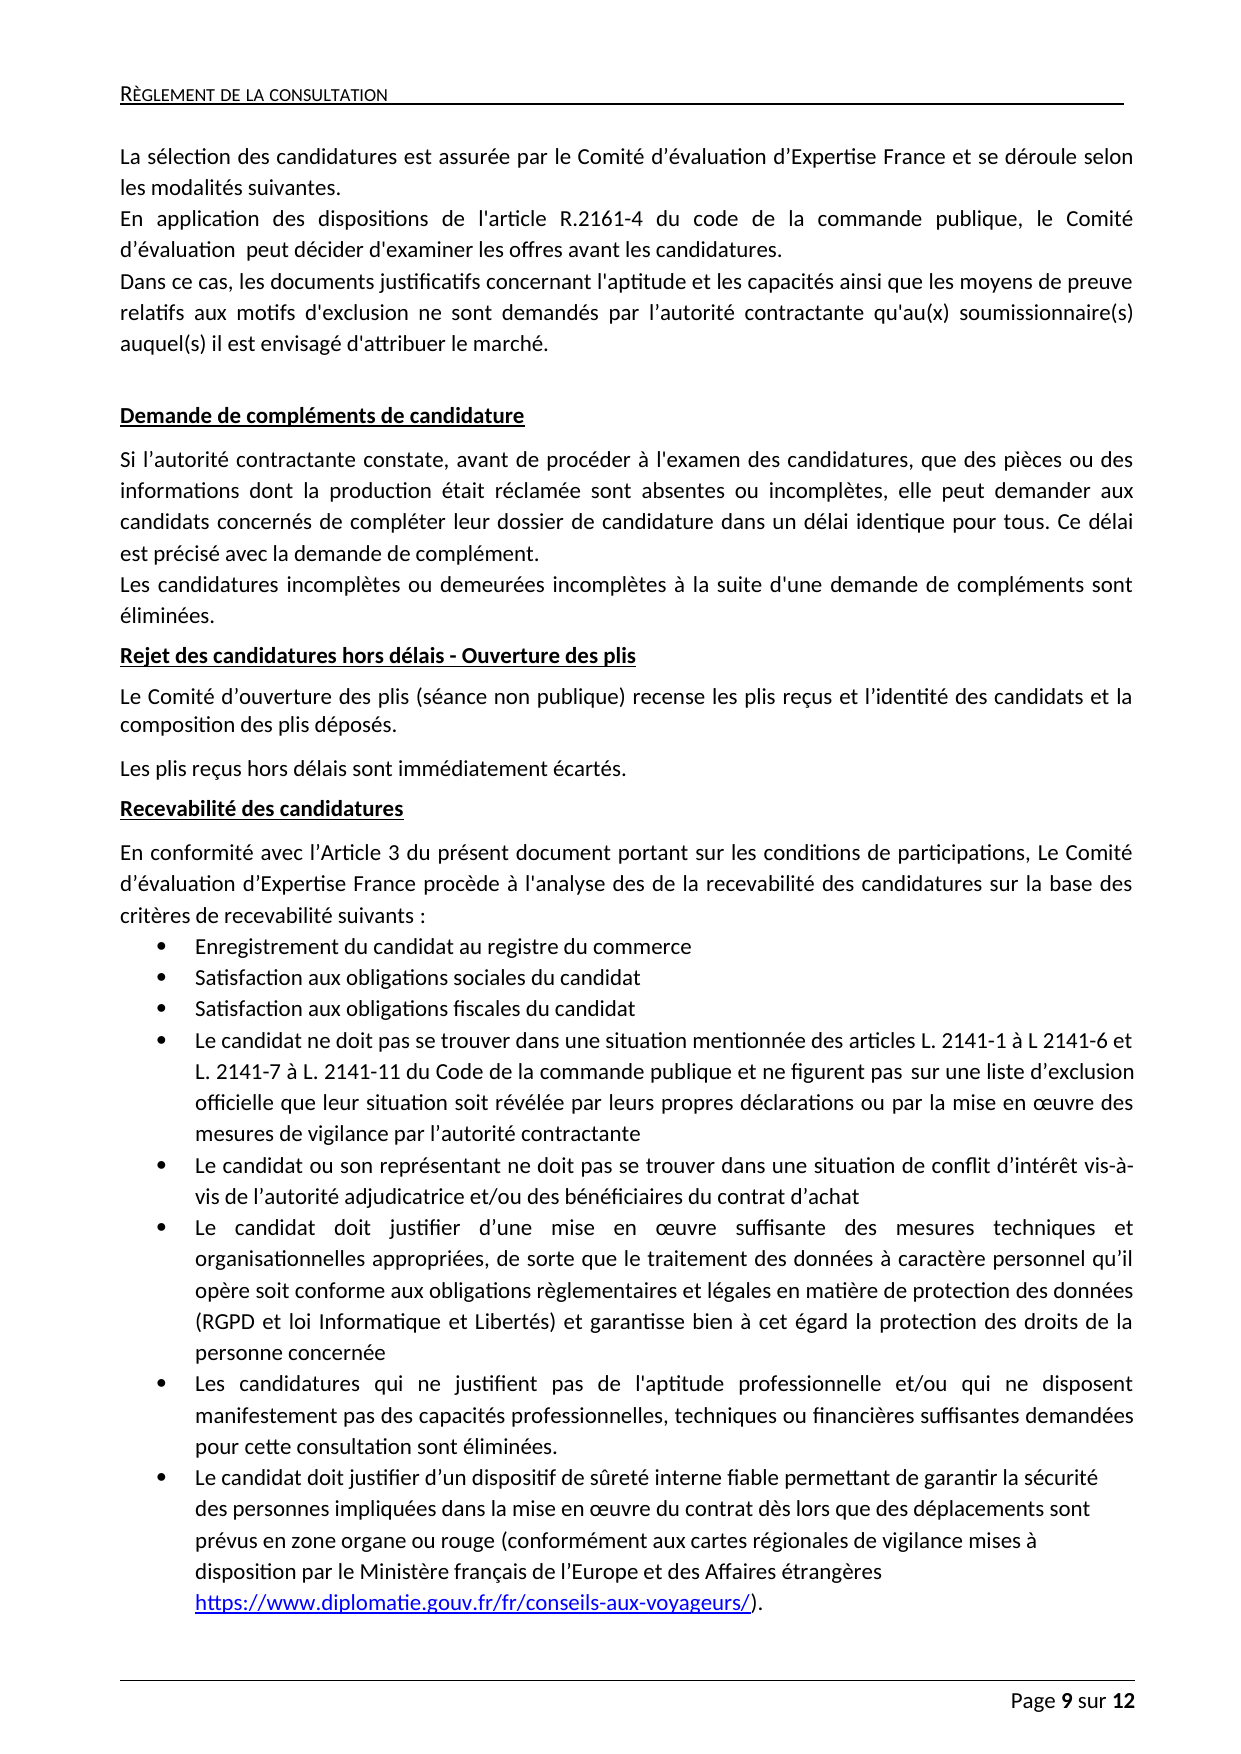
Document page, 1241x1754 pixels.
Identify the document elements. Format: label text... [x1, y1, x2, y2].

list Le candidat ne doit pas se trouver dans une situation mentionnée des articles L. 2141-1 à L 2141-6 et L. 2141-7 à L. 2141-11 du Code de la commande publique et ne figurent pas sur une liste d’exclusion officielle que leur situation soit révélée par leurs propres déclarations ou par la mise en œuvre des mesures de vigilance par l’autorité contractante [157, 1022, 1135, 1147]
list Le candidat doit justifier d’une mise en œuvre suffisante des mesures techniques et organisationnelles appropriées, de sorte que le traitement des données à caractère personnel qu’il opère soit conforme aux obligations règlementaires et légales en matière de protection des données (RGPD et loi Informatique et Libertés) et garantisse bien à cet égard la protection des droits de la personne concernée [157, 1210, 1135, 1366]
text En conformité avec l’Article 3 du présent document portant sur les conditions de participations, Le Comité d’évaluation d’Expertise France procède à l'analyse des de la recevabilité des candidatures sur la base des critères de recevabilité suivants : [120, 835, 1135, 929]
text Si l’autorité contractante constate, avant de procéder à l'examen des candidatures, que des pièces ou des informations dont la production était réclamée sont absentes ou incomplètes, elle peut demander aux candidats concernés de compléter leur dossier de candidature dans un délai identique pour tous. Ce délai est précisé avec la demande de complément. [120, 442, 1135, 567]
list Le candidat ou son représentant ne doit pas se trouver dans une situation de conflit d’intérêt vis-à-vis de l’autorité adjudicatrice et/ou des bénéficiaires du contrat d’achat [157, 1147, 1135, 1210]
text Le Comité d’ouverture des plis (séance non publique) recense les plis reçus et l’identité des candidats et la composition des plis déposés. [120, 682, 1135, 738]
list Satisfaction aux obligations fiscales du candidat [157, 991, 1135, 1022]
list Enregistrement du candidat au registre du commerce [157, 929, 1135, 960]
text Les candidatures incomplètes ou demeurées incomplètes à la suite d'une demande de compléments sont éliminées. [120, 567, 1135, 629]
text En application des dispositions de l'article R.2161-4 du code de la commande publique, le Comité d’évaluation peut décider d'examiner les offres avant les candidatures. [120, 201, 1135, 264]
text Les plis reçus hors délais sont immédiatement écartés. [120, 751, 1135, 782]
list Les candidatures qui ne justifient pas de l'aptitude professionnelle et/ou qui ne disposent manifestement pas des capacités professionnelles, techniques ou financières suffisantes demandées pour cette consultation sont éliminées. [157, 1366, 1135, 1460]
list Le candidat doit justifier d’un dispositif de sûreté interne fiable permettant de garantir la sécurité des personnes impliquées dans la mise en œuvre du contrat dès lors que des déplacements sont prévus en zone organe ou rouge (conformément aux cartes régionales de vigilance mises à disposition par le Ministère français de l’Europe et des Affaires étrangères https://www.diplomatie.gouv.fr/fr/conseils-aux-voyageurs/). [157, 1460, 1135, 1616]
subtitle Demande de compléments de candidature [120, 401, 1135, 429]
subtitle Rejet des candidatures hors délais - Ouverture des plis [120, 642, 1135, 670]
subtitle Recevabilité des candidatures [120, 794, 1135, 822]
text La sélection des candidatures est assurée par le Comité d’évaluation d’Expertise France et se déroule selon les modalités suivantes. [120, 139, 1135, 201]
text Dans ce cas, les documents justificatifs concernant l'aptitude et les capacités ainsi que les moyens de preuve relatifs aux motifs d'exclusion ne sont demandés par l’autorité contractante qu'au(x) soumissionnaire(s) auquel(s) il est envisagé d'attribuer le marché. [120, 264, 1135, 357]
list Satisfaction aux obligations sociales du candidat [157, 960, 1135, 991]
